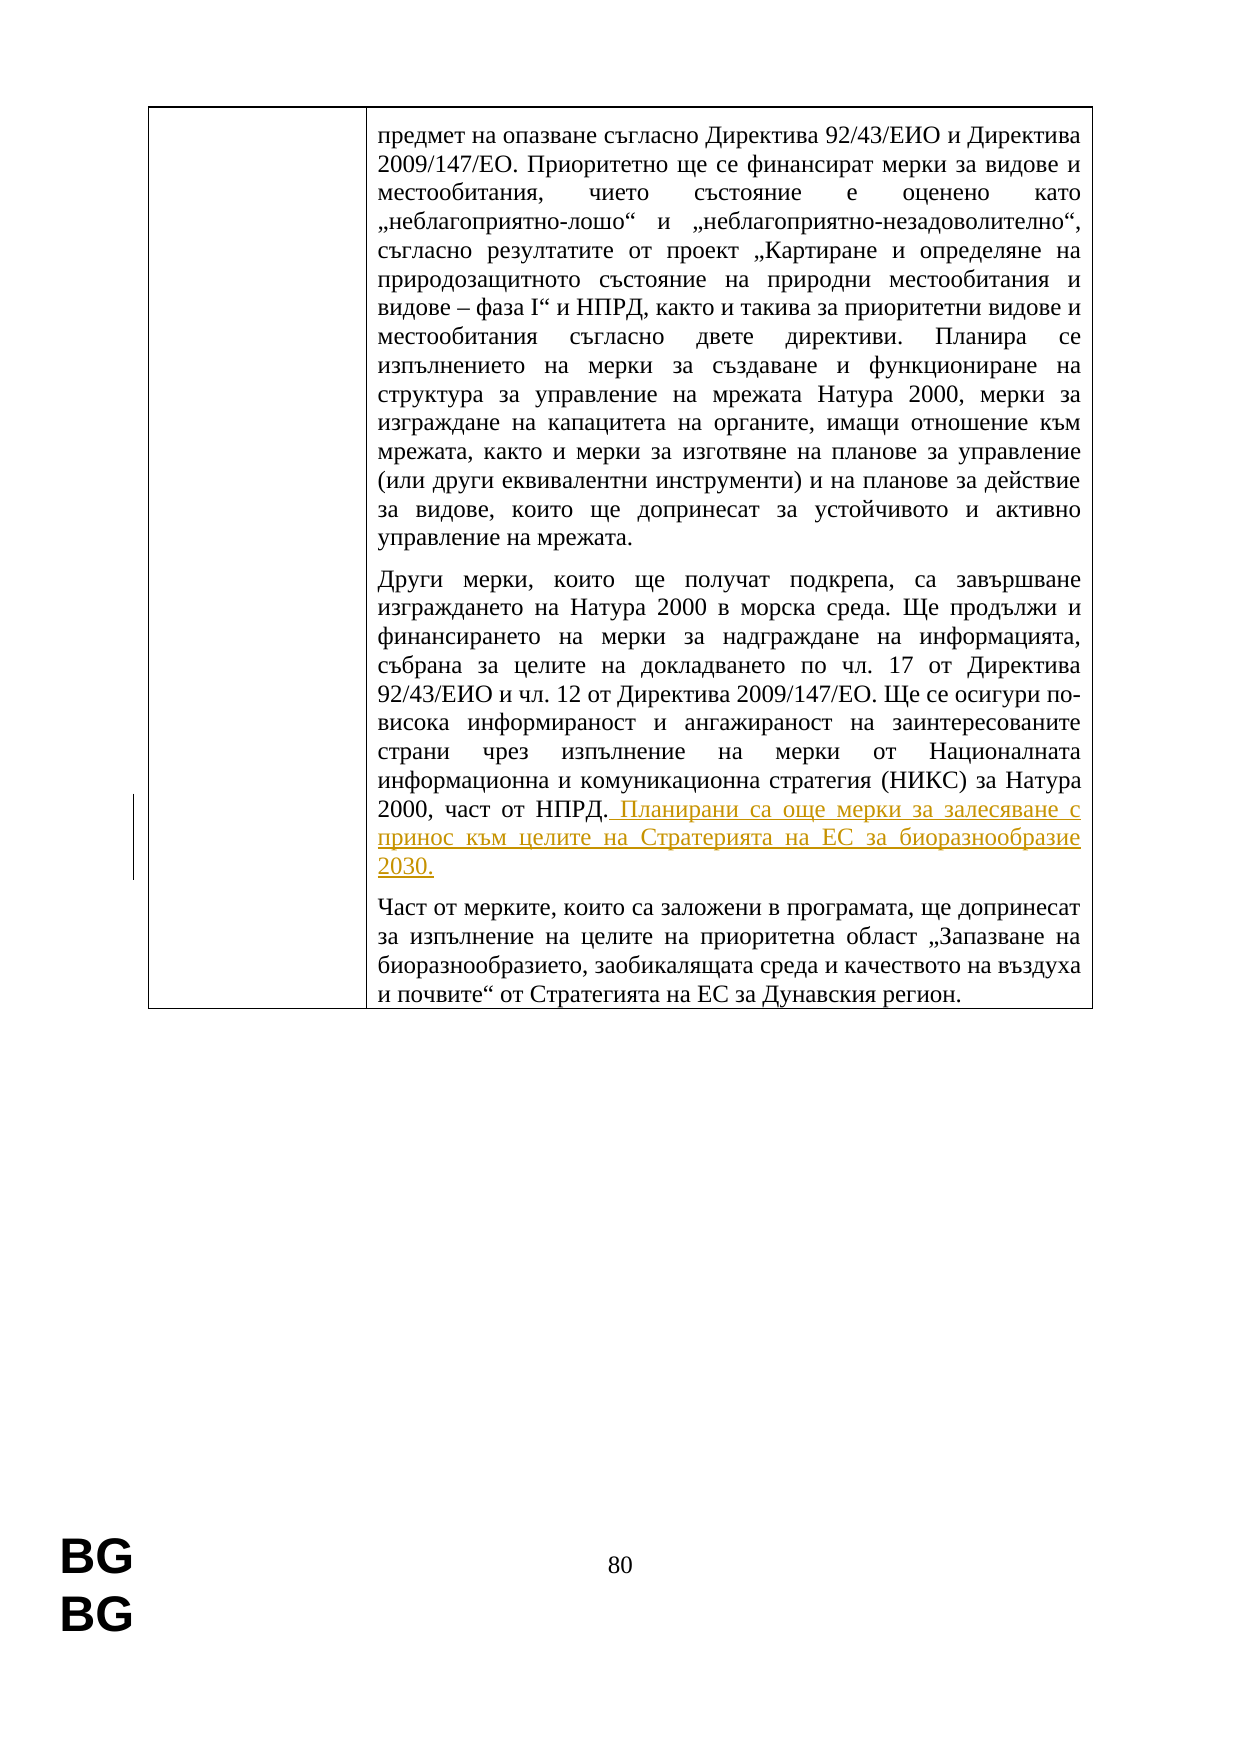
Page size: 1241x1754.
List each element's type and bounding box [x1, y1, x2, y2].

table_cell [367, 108, 1092, 1007]
table_cell [149, 108, 366, 1007]
